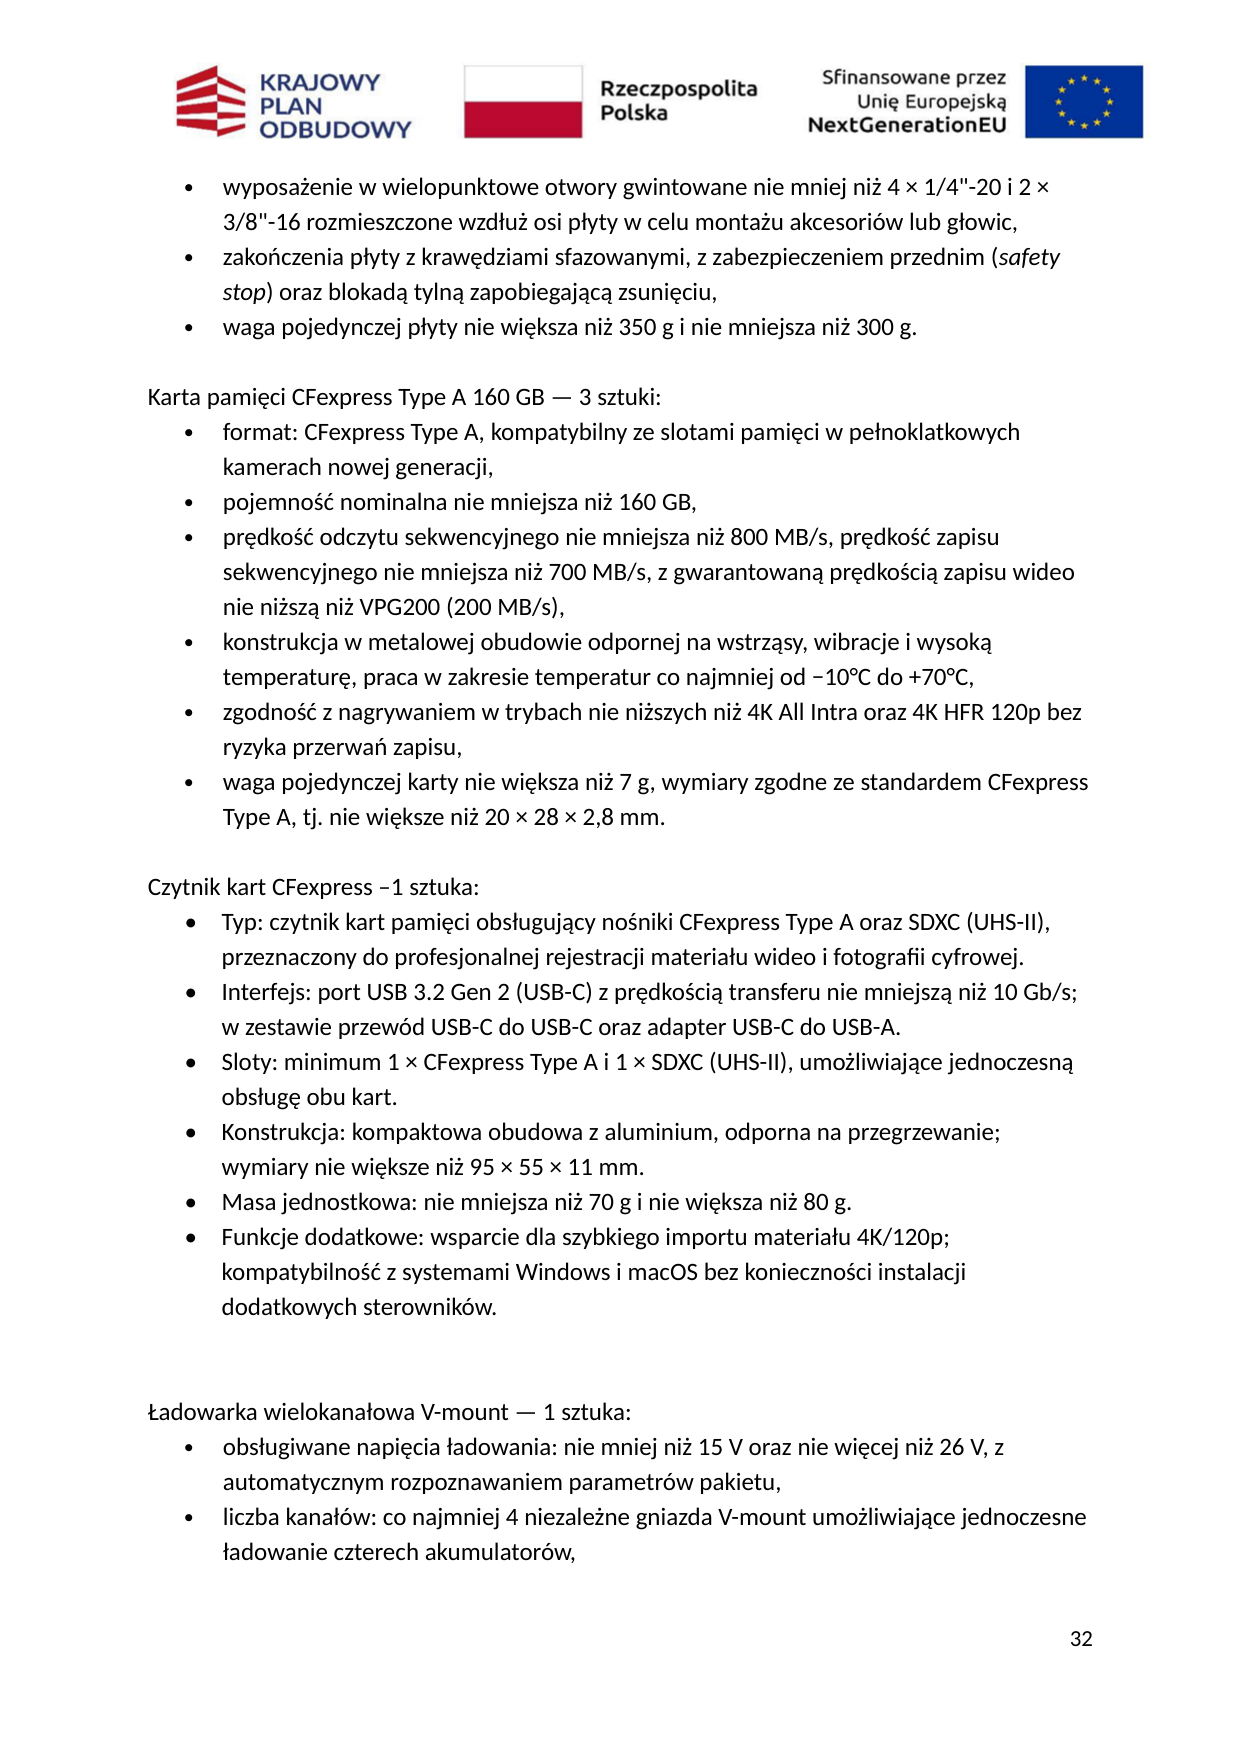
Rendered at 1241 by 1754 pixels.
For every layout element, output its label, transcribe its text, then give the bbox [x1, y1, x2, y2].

text Karta pamięci CFexpress Type A 160 GB — 3 sztuki: [148, 381, 1093, 412]
text Ładowarka wielokanałowa V-mount — 1 sztuka: [148, 1396, 1093, 1427]
list wyposażenie w wielopunktowe otwory gwintowane nie mniej niż 4 × 1/4"-20 i 2 × 3/8"-16 rozmieszczone wzdłuż osi płyty w celu montażu akcesoriów lub głowic, [185, 148, 1093, 237]
list pojemność nominalna nie mniejsza niż 160 GB, [185, 486, 1093, 517]
list waga pojedynczej płyty nie większa niż 350 g i nie mniejsza niż 300 g. [185, 311, 1093, 342]
list Sloty: minimum 1 × CFexpress Type A i 1 × SDXC (UHS-II), umożliwiające jednoczesną obsługę obu kart. [184, 1046, 1093, 1112]
list konstrukcja w metalowej obudowie odpornej na wstrząsy, wibracje i wysoką temperaturę, praca w zakresie temperatur co najmniej od −10°C do +70°C, [185, 626, 1093, 692]
list zakończenia płyty z krawędziami sfazowanymi, z zabezpieczeniem przednim (safety stop) oraz blokadą tylną zapobiegającą zsunięciu, [185, 241, 1093, 307]
list Typ: czytnik kart pamięci obsługujący nośniki CFexpress Type A oraz SDXC (UHS-II), przeznaczony do profesjonalnej rejestracji materiału wideo i fotografii cyfrowej. [184, 906, 1093, 972]
list waga pojedynczej karty nie większa niż 7 g, wymiary zgodne ze standardem CFexpress Type A, tj. nie większe niż 20 × 28 × 2,8 mm. [185, 766, 1093, 832]
list liczba kanałów: co najmniej 4 niezależne gniazda V-mount umożliwiające jednoczesne ładowanie czterech akumulatorów, [185, 1501, 1093, 1567]
list obsługiwane napięcia ładowania: nie mniej niż 15 V oraz nie więcej niż 26 V, z automatycznym rozpoznawaniem parametrów pakietu, [185, 1431, 1093, 1497]
list prędkość odczytu sekwencyjnego nie mniejsza niż 800 MB/s, prędkość zapisu sekwencyjnego nie mniejsza niż 700 MB/s, z gwarantowaną prędkością zapisu wideo nie niższą niż VPG200 (200 MB/s), [185, 521, 1093, 622]
picture [147, 42, 1157, 167]
list format: CFexpress Type A, kompatybilny ze slotami pamięci w pełnoklatkowych kamerach nowej generacji, [185, 416, 1093, 482]
list zgodność z nagrywaniem w trybach nie niższych niż 4K All Intra oraz 4K HFR 120p bez ryzyka przerwań zapisu, [185, 696, 1093, 762]
text Czytnik kart CFexpress –1 sztuka: [148, 871, 1093, 902]
list Interfejs: port USB 3.2 Gen 2 (USB-C) z prędkością transferu nie mniejszą niż 10 Gb/s; w zestawie przewód USB-C do USB-C oraz adapter USB-C do USB-A. [184, 976, 1093, 1042]
list Funkcje dodatkowe: wsparcie dla szybkiego importu materiału 4K/120p; kompatybilność z systemami Windows i macOS bez konieczności instalacji dodatkowych sterowników. [184, 1221, 1093, 1322]
list Konstrukcja: kompaktowa obudowa z aluminium, odporna na przegrzewanie; wymiary nie większe niż 95 × 55 × 11 mm. [184, 1116, 1093, 1182]
list Masa jednostkowa: nie mniejsza niż 70 g i nie większa niż 80 g. [184, 1186, 1093, 1217]
